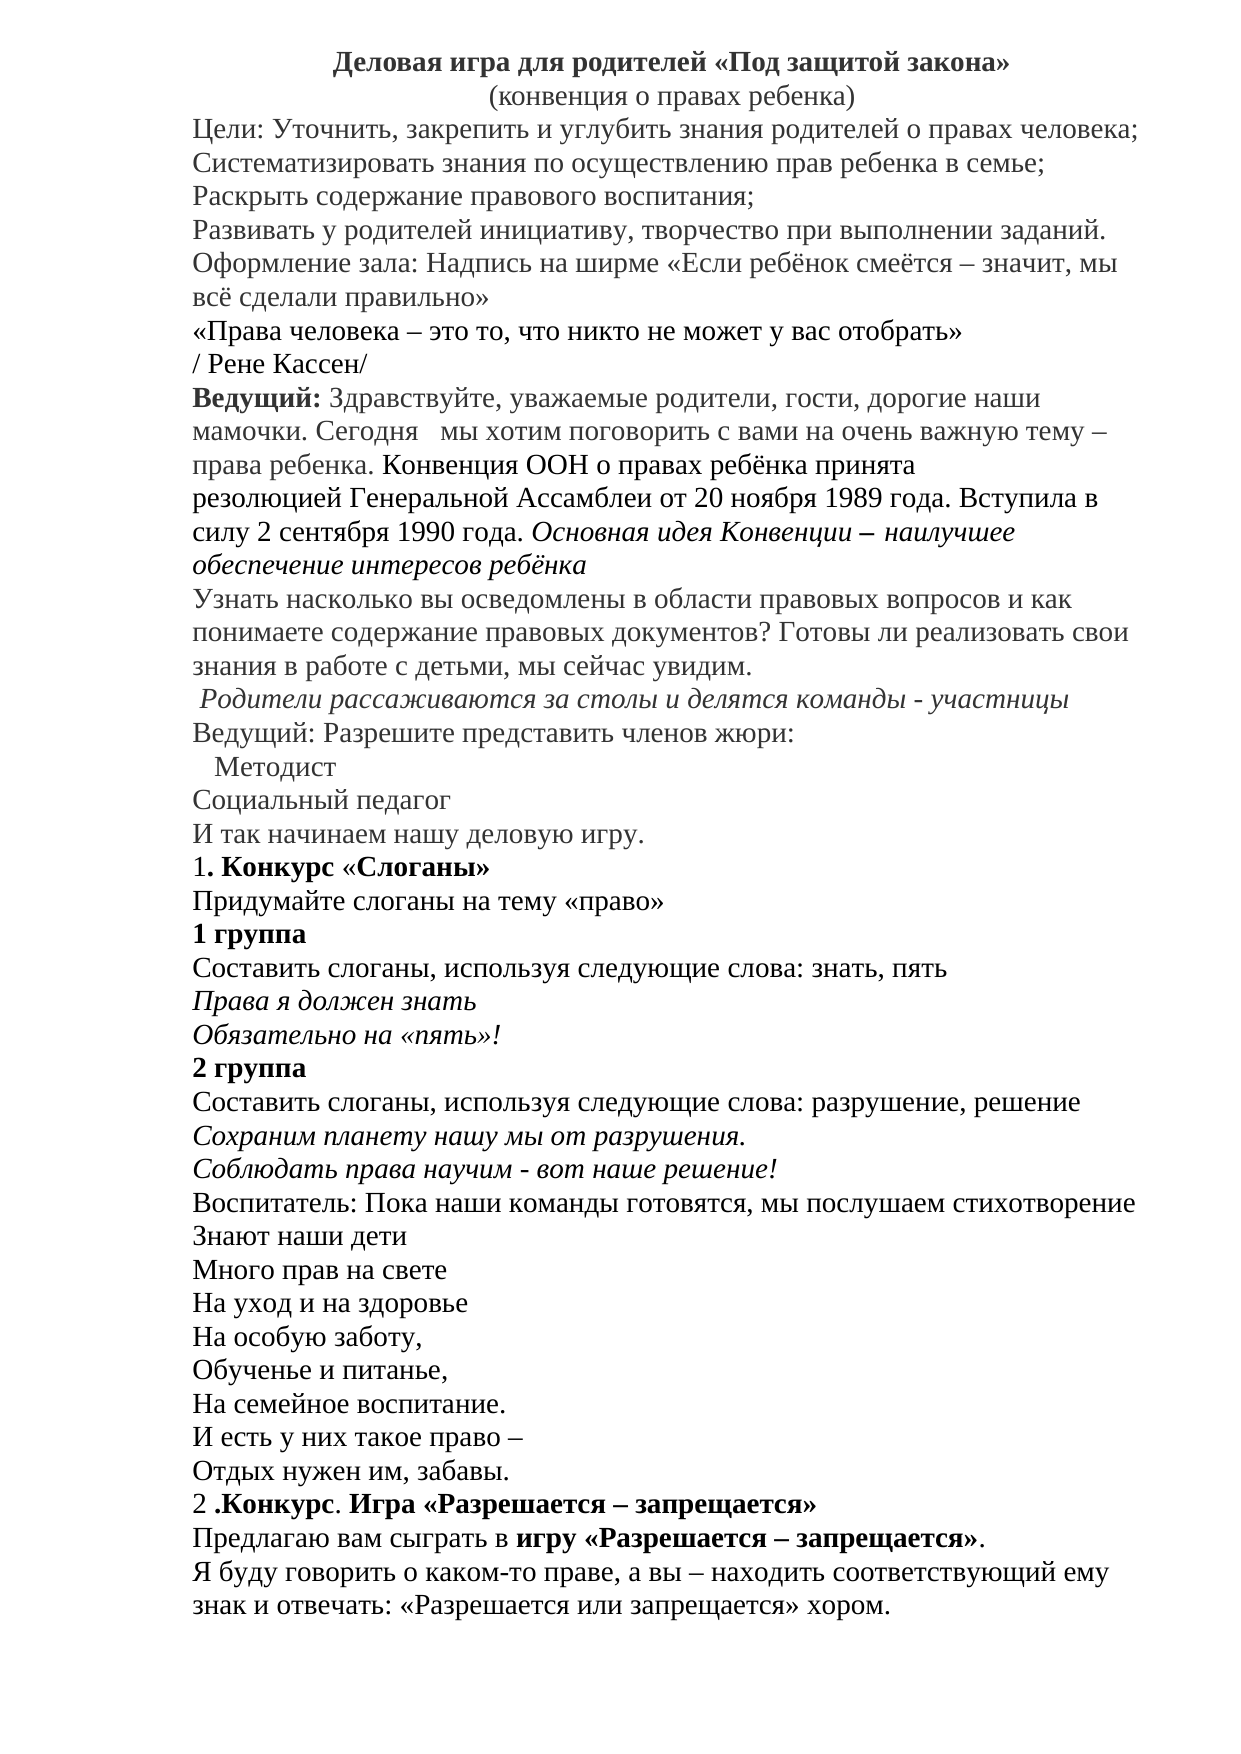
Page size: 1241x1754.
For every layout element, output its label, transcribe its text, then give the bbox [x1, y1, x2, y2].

text Права я должен знать [192, 983, 1152, 1017]
text 1 группа [192, 916, 1152, 950]
text И есть у них такое право – [192, 1419, 1152, 1453]
text / Рене Кассен/ [192, 346, 1152, 380]
text (конвенция о правах ребенка) [192, 78, 1152, 111]
text Раскрыть содержание правового воспитания; [192, 178, 1152, 212]
text Обязательно на «пять»! [192, 1017, 1152, 1051]
text Методист [192, 749, 1152, 782]
text Сохраним планету нашу мы от разрушения. [192, 1118, 1152, 1151]
text «Права человека – это то, что никто не может у вас отобрать» [192, 313, 1152, 346]
text Систематизировать знания по осуществлению прав ребенка в семье; [192, 145, 1152, 178]
text На уход и на здоровье [192, 1285, 1152, 1319]
text Ведущий: Здравствуйте, уважаемые родители, гости, дорогие наши мамочки. Сегодня мы хотим поговорить с вами на очень важную тему – права ребенка. Конвенция ООН о правах ребёнка принята резолюцией Генеральной Ассамблеи от 20 ноября 1989 года. Вступила в силу 2 сентября 1990 года. Основная идея Конвенции – наилучшее обеспечение интересов ребёнка [192, 380, 1152, 581]
text Соблюдать права научим - вот наше решение! [192, 1151, 1152, 1185]
text 2 группа [192, 1051, 1152, 1084]
text Отдых нужен им, забавы. [192, 1453, 1152, 1487]
text Развивать у родителей инициативу, творчество при выполнении заданий. Оформление зала: Надпись на ширме «Если ребёнок смеётся – значит, мы всё сделали правильно» [192, 212, 1152, 313]
text Родители рассаживаются за столы и делятся команды - участницы [192, 682, 1152, 715]
text Цели: Уточнить, закрепить и углубить знания родителей о правах человека; [192, 111, 1152, 145]
text Придумайте слоганы на тему «право» [192, 883, 1152, 916]
text Предлагаю вам сыграть в игру «Разрешается – запрещается». [192, 1520, 1152, 1554]
text Социальный педагог [192, 782, 1152, 816]
text Воспитатель: Пока наши команды готовятся, мы послушаем стихотворение Знают наши дети [192, 1185, 1152, 1252]
text Обученье и питанье, [192, 1352, 1152, 1386]
text Много прав на свете [192, 1252, 1152, 1285]
text Составить слоганы, используя следующие слова: знать, пять [192, 950, 1152, 983]
text 1. Конкурс «Слоганы» [192, 849, 1152, 883]
text Составить слоганы, используя следующие слова: разрушение, решение [192, 1084, 1152, 1118]
text На особую заботу, [192, 1319, 1152, 1352]
text Деловая игра для родителей «Под защитой закона» [192, 44, 1152, 78]
text 2 .Конкурс. Игра «Разрешается – запрещается» [192, 1487, 1152, 1520]
text Ведущий: Разрешите представить членов жюри: [192, 715, 1152, 749]
text Я буду говорить о каком-то праве, а вы – находить соответствующий ему знак и отвечать: «Разрешается или запрещается» хором. [192, 1554, 1152, 1621]
text И так начинаем нашу деловую игру. [192, 816, 1152, 849]
text На семейное воспитание. [192, 1386, 1152, 1419]
text Узнать насколько вы осведомлены в области правовых вопросов и как понимаете содержание правовых документов? Готовы ли реализовать свои знания в работе с детьми, мы сейчас увидим. [192, 581, 1152, 682]
